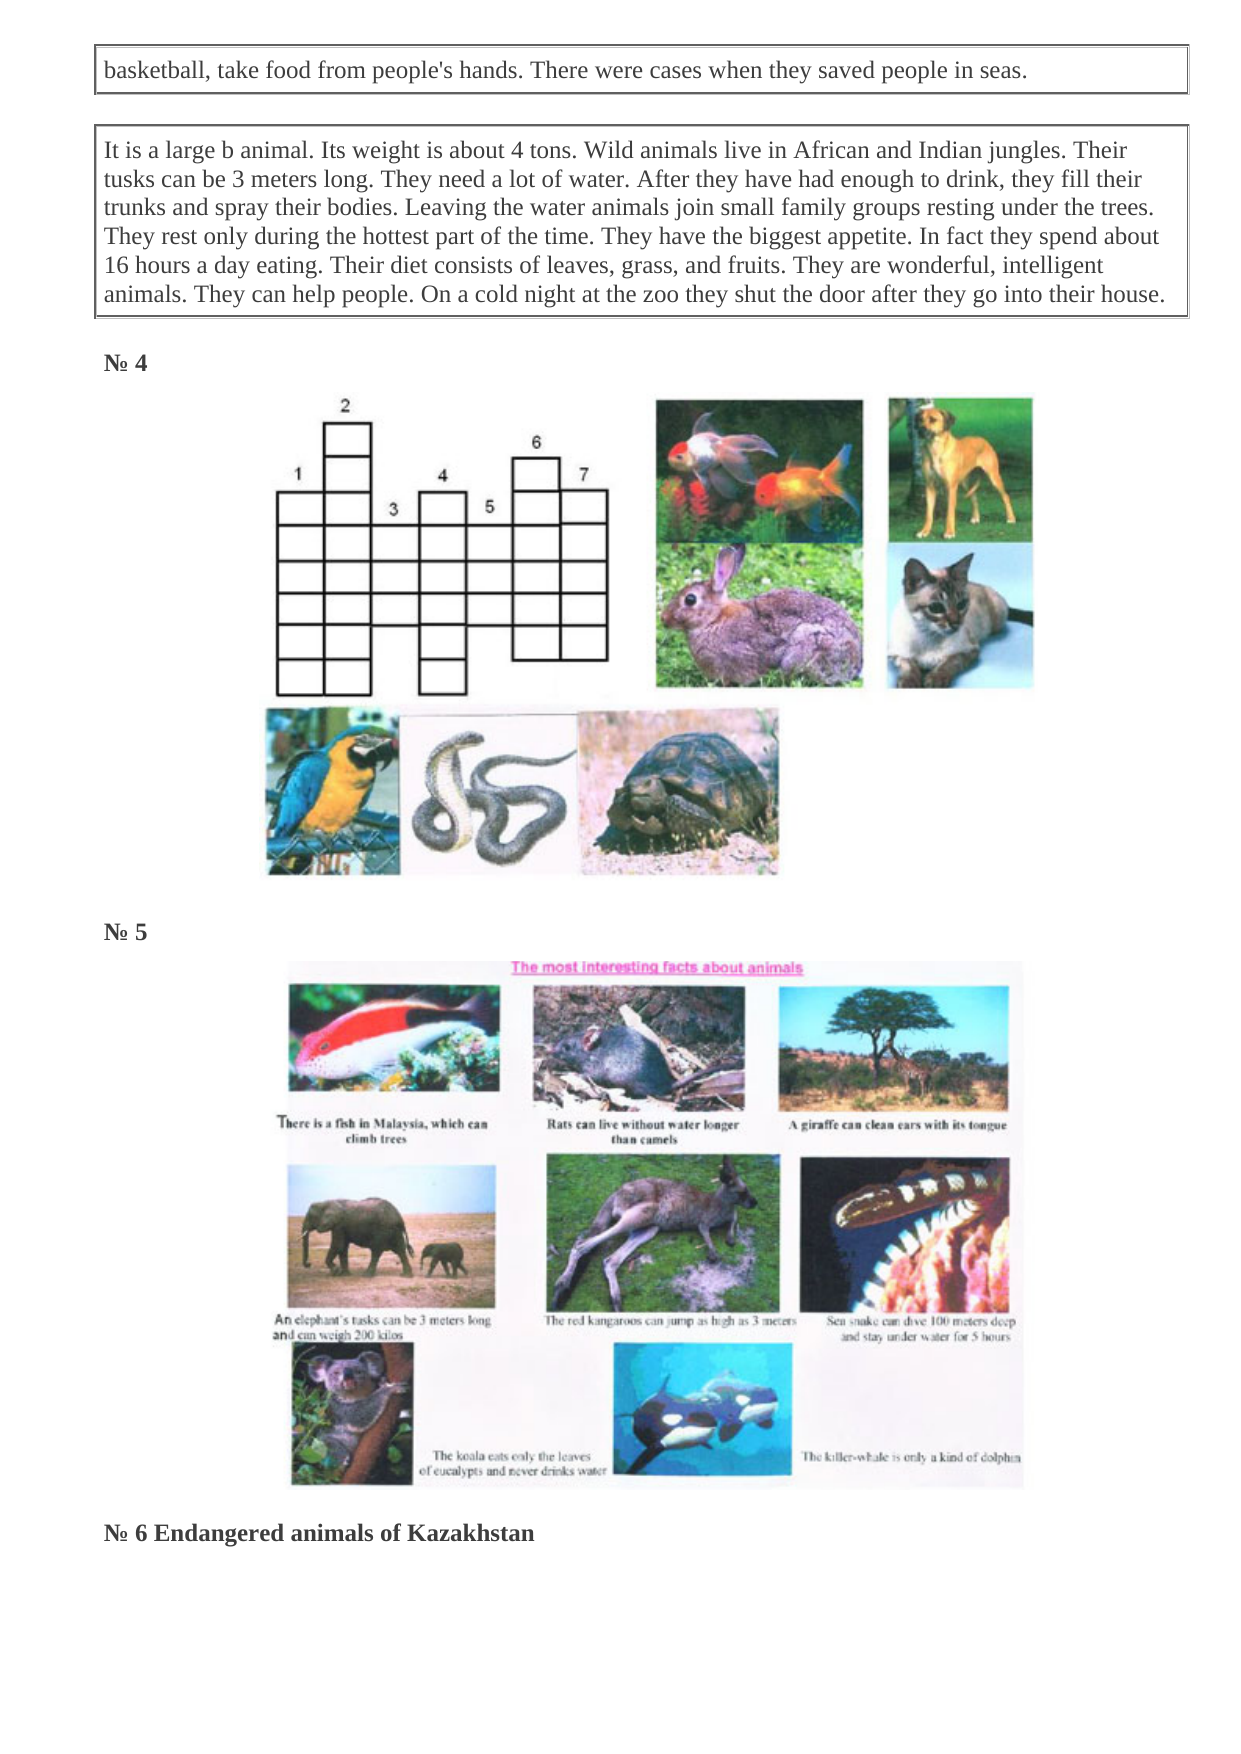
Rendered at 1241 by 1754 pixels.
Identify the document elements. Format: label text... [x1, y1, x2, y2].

text № 4 [103, 348, 1196, 376]
text № 5 [103, 917, 1196, 945]
text № 6 Endangered animals of Kazakhstan [103, 1518, 1196, 1547]
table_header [97, 48, 1187, 92]
table_header It is a large b animal. Its weight is about 4 tons. Wild animals live in African and Indian jungles. Their tusks can be 3 meters long. They need a lot of water. After they have had enough to drink, they fill their trunks and spray their bodies. Leaving the water animals join small family groups resting under the trees. They rest only during the hottest part of the time. They have the biggest appetite. In fact they spend about 16 hours a day eating. Their diet consists of leaves, grass, and fruits. They are wonderful, intelligent animals. They can help people. On a cold night at the zoo they shut the door after they go into their house. [97, 127, 1187, 315]
picture [259, 961, 1041, 1490]
picture [259, 392, 1041, 888]
